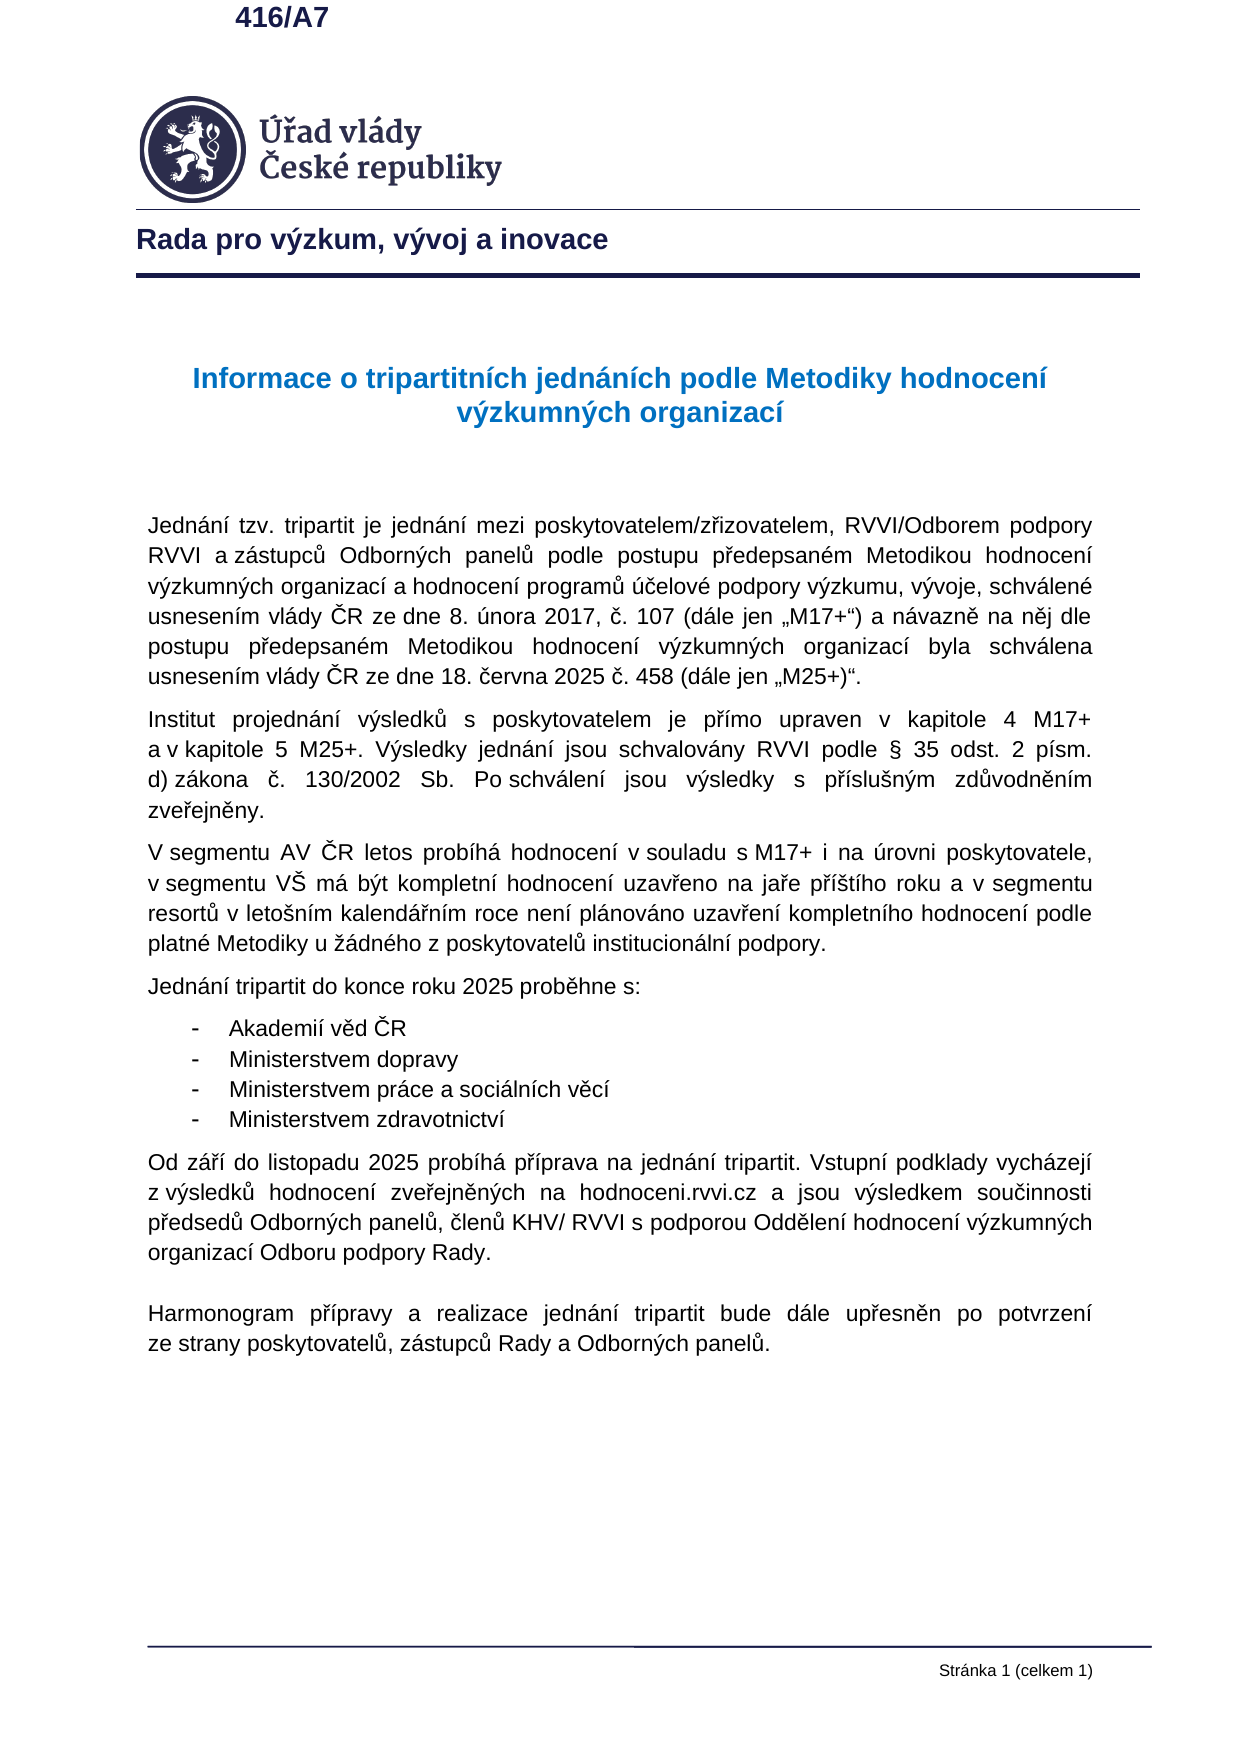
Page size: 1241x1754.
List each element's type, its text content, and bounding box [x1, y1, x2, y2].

text V segmentu AV ČR letos probíhá hodnocení v souladu s M17+ i na úrovni poskytovatele, v segmentu VŠ má být kompletní hodnocení uzavřeno na jaře příštího roku a v segmentu resortů v letošním kalendářním roce není plánováno uzavření kompletního hodnocení podle platné Metodiky u žádného z poskytovatelů institucionální podpory. [148, 839, 1093, 956]
text Harmonogram přípravy a realizace jednání tripartit bude dále upřesněn po potvrzení ze strany poskytovatelů, zástupců Rady a Odborných panelů. [148, 1300, 1093, 1356]
list Ministerstvem práce a sociálních věcí [191, 1076, 1093, 1102]
text Jednání tzv. tripartit je jednání mezi poskytovatelem/zřizovatelem, RVVI/Odborem podpory RVVI a zástupců Odborných panelů podle postupu předepsaném Metodikou hodnocení výzkumných organizací a hodnocení programů účelové podpory výzkumu, vývoje, schválené usnesením vlády ČR ze dne 8. února 2017, č. 107 (dále jen „M17+“) a návazně na něj dle postupu předepsaném Metodikou hodnocení výzkumných organizací byla schválena usnesením vlády ČR ze dne 18. června 2025 č. 458 (dále jen „M25+)“. [148, 512, 1093, 689]
text Jednání tripartit do konce roku 2025 proběhne s: [148, 973, 1093, 999]
text Informace o tripartitních jednáních podle Metodiky hodnocení výzkumných organizací [148, 362, 1093, 429]
text Od září do listopadu 2025 probíhá příprava na jednání tripartit. Vstupní podklady vycházejí z výsledků hodnocení zveřejněných na hodnoceni.rvvi.cz a jsou výsledkem součinnosti předsedů Odborných panelů, členů KHV/ RVVI s podporou Oddělení hodnocení výzkumných organizací Odboru podpory Rady. [148, 1149, 1093, 1266]
list Ministerstvem dopravy [191, 1046, 1093, 1072]
picture [139, 96, 502, 148]
table_header [136, 148, 1140, 209]
text Institut projednání výsledků s poskytovatelem je přímo upraven v kapitole 4 M17+ a v kapitole 5 M25+. Výsledky jednání jsou schvalovány RVVI podle § 35 odst. 2 písm. d) zákona č. 130/2002 Sb. Po schválení jsou výsledky s příslušným zdůvodněním zveřejněny. [148, 706, 1093, 823]
list Ministerstvem zdravotnictví [191, 1106, 1093, 1132]
table_cell Rada pro výzkum, vývoj a inovace [136, 210, 1140, 273]
list Akademií věd ČR [191, 1015, 1093, 1042]
